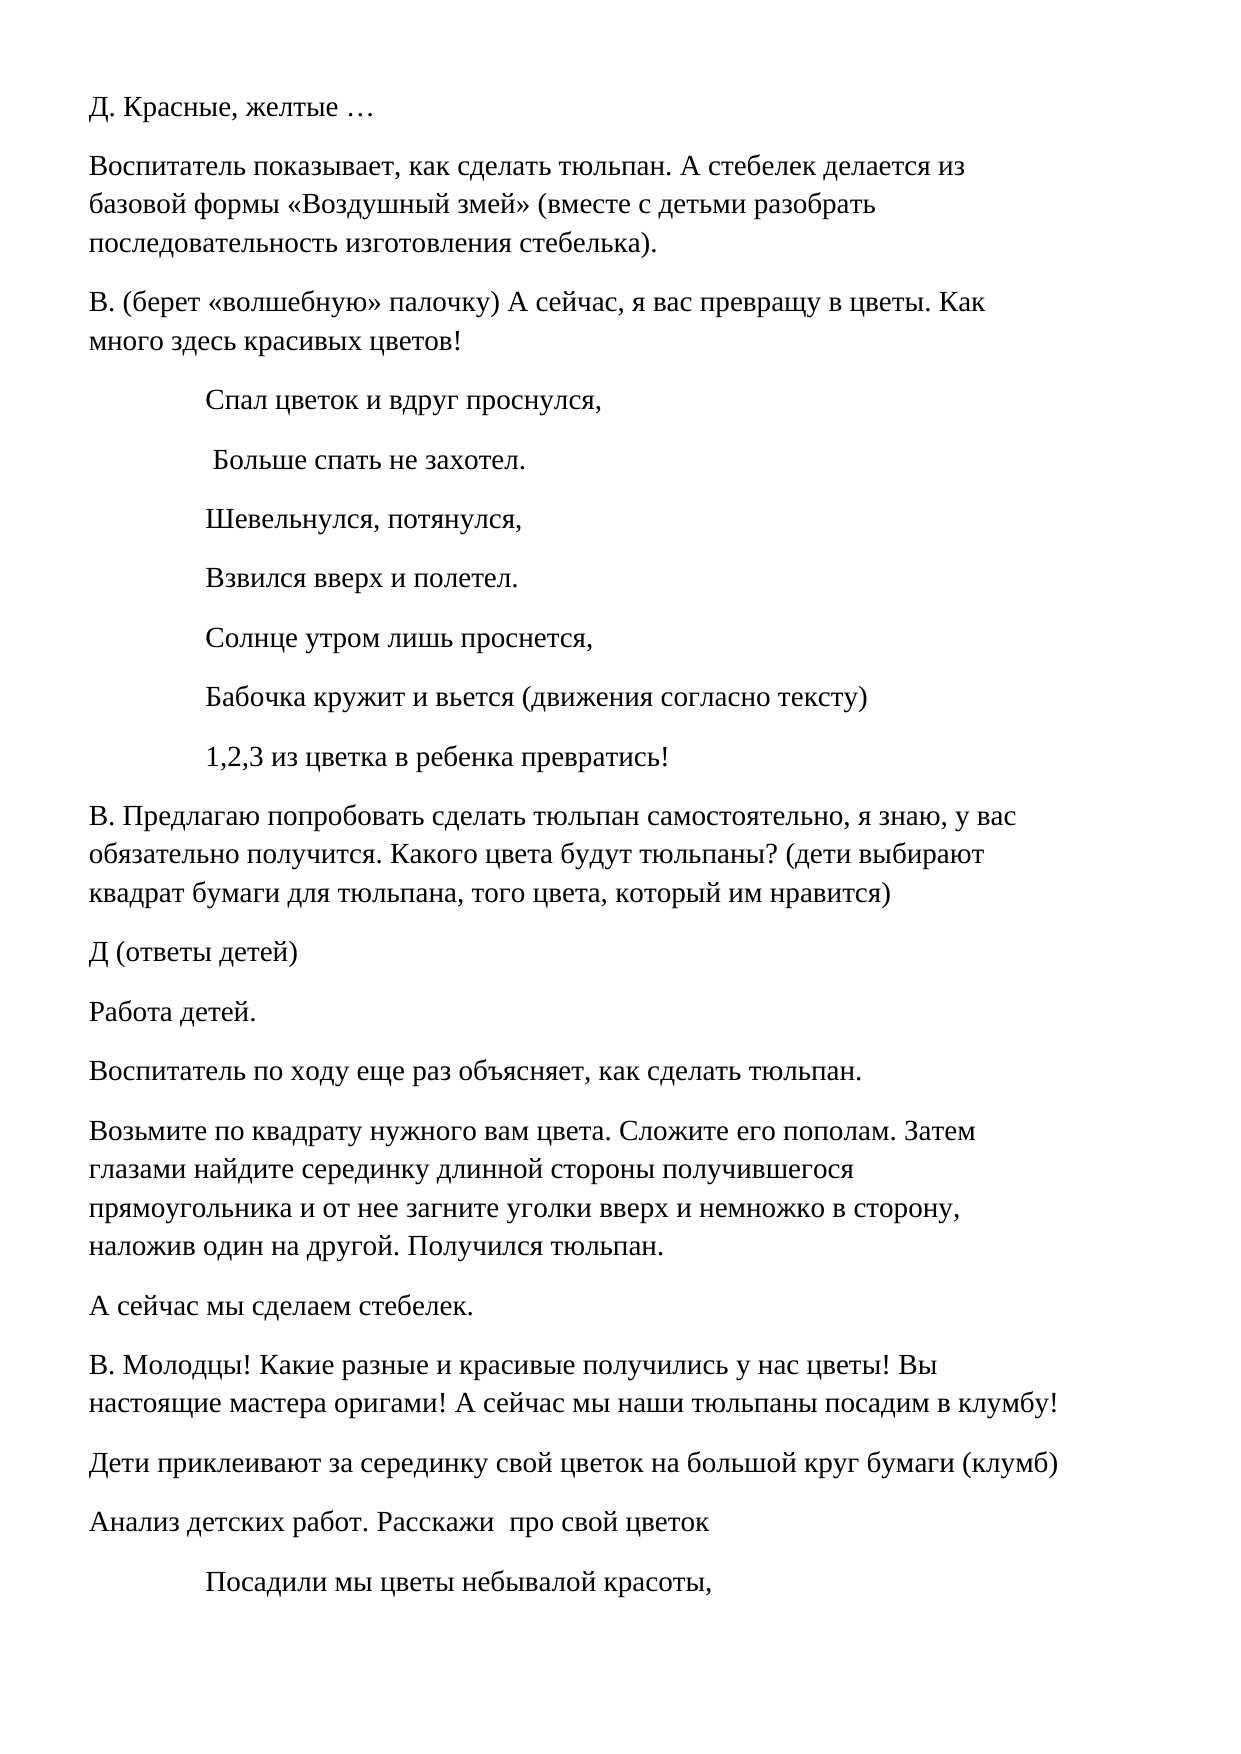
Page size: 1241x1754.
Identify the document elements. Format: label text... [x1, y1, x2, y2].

text Посадили мы цветы небывалой красоты, [88, 1564, 1063, 1597]
text Анализ детских работ. Расскажи про свой цветок [88, 1504, 1063, 1538]
text Работа детей. [88, 994, 1063, 1027]
text А сейчас мы сделаем стебелек. [88, 1288, 1063, 1321]
text В. Молодцы! Какие разные и красивые получились у нас цветы! Вы настоящие мастера оригами! А сейчас мы наши тюльпаны посадим в клумбу! [88, 1347, 1063, 1419]
text Бабочка кружит и вьется (движения согласно тексту) [88, 679, 1063, 713]
text Возьмите по квадрату нужного вам цвета. Сложите его пополам. Затем глазами найдите серединку длинной стороны получившегося прямоугольника и от нее загните уголки вверх и немножко в сторону, наложив один на другой. Получился тюльпан. [88, 1113, 1063, 1262]
text 1,2,3 из цветка в ребенка превратись! [88, 739, 1063, 772]
text Больше спать не захотел. [88, 442, 1063, 475]
text Воспитатель показывает, как сделать тюльпан. А стебелек делается из базовой формы «Воздушный змей» (вместе с детьми разобрать последовательность изготовления стебелька). [88, 148, 1063, 259]
text В. Предлагаю попробовать сделать тюльпан самостоятельно, я знаю, у вас обязательно получится. Какого цвета будут тюльпаны? (дети выбирают квадрат бумаги для тюльпана, того цвета, который им нравится) [88, 798, 1063, 909]
text Шевельнулся, потянулся, [88, 501, 1063, 535]
text Солнце утром лишь проснется, [88, 620, 1063, 653]
text Д (ответы детей) [88, 934, 1063, 968]
text Спал цветок и вдруг проснулся, [88, 382, 1063, 416]
text В. (берет «волшебную» палочку) А сейчас, я вас превращу в цветы. Как много здесь красивых цветов! [88, 284, 1063, 357]
text Взвился вверх и полетел. [88, 561, 1063, 594]
text Дети приклеивают за серединку свой цветок на большой круг бумаги (клумб) [88, 1445, 1063, 1478]
text Д. Красные, желтые … [88, 89, 1063, 122]
text Воспитатель по ходу еще раз объясняет, как сделать тюльпан. [88, 1053, 1063, 1087]
